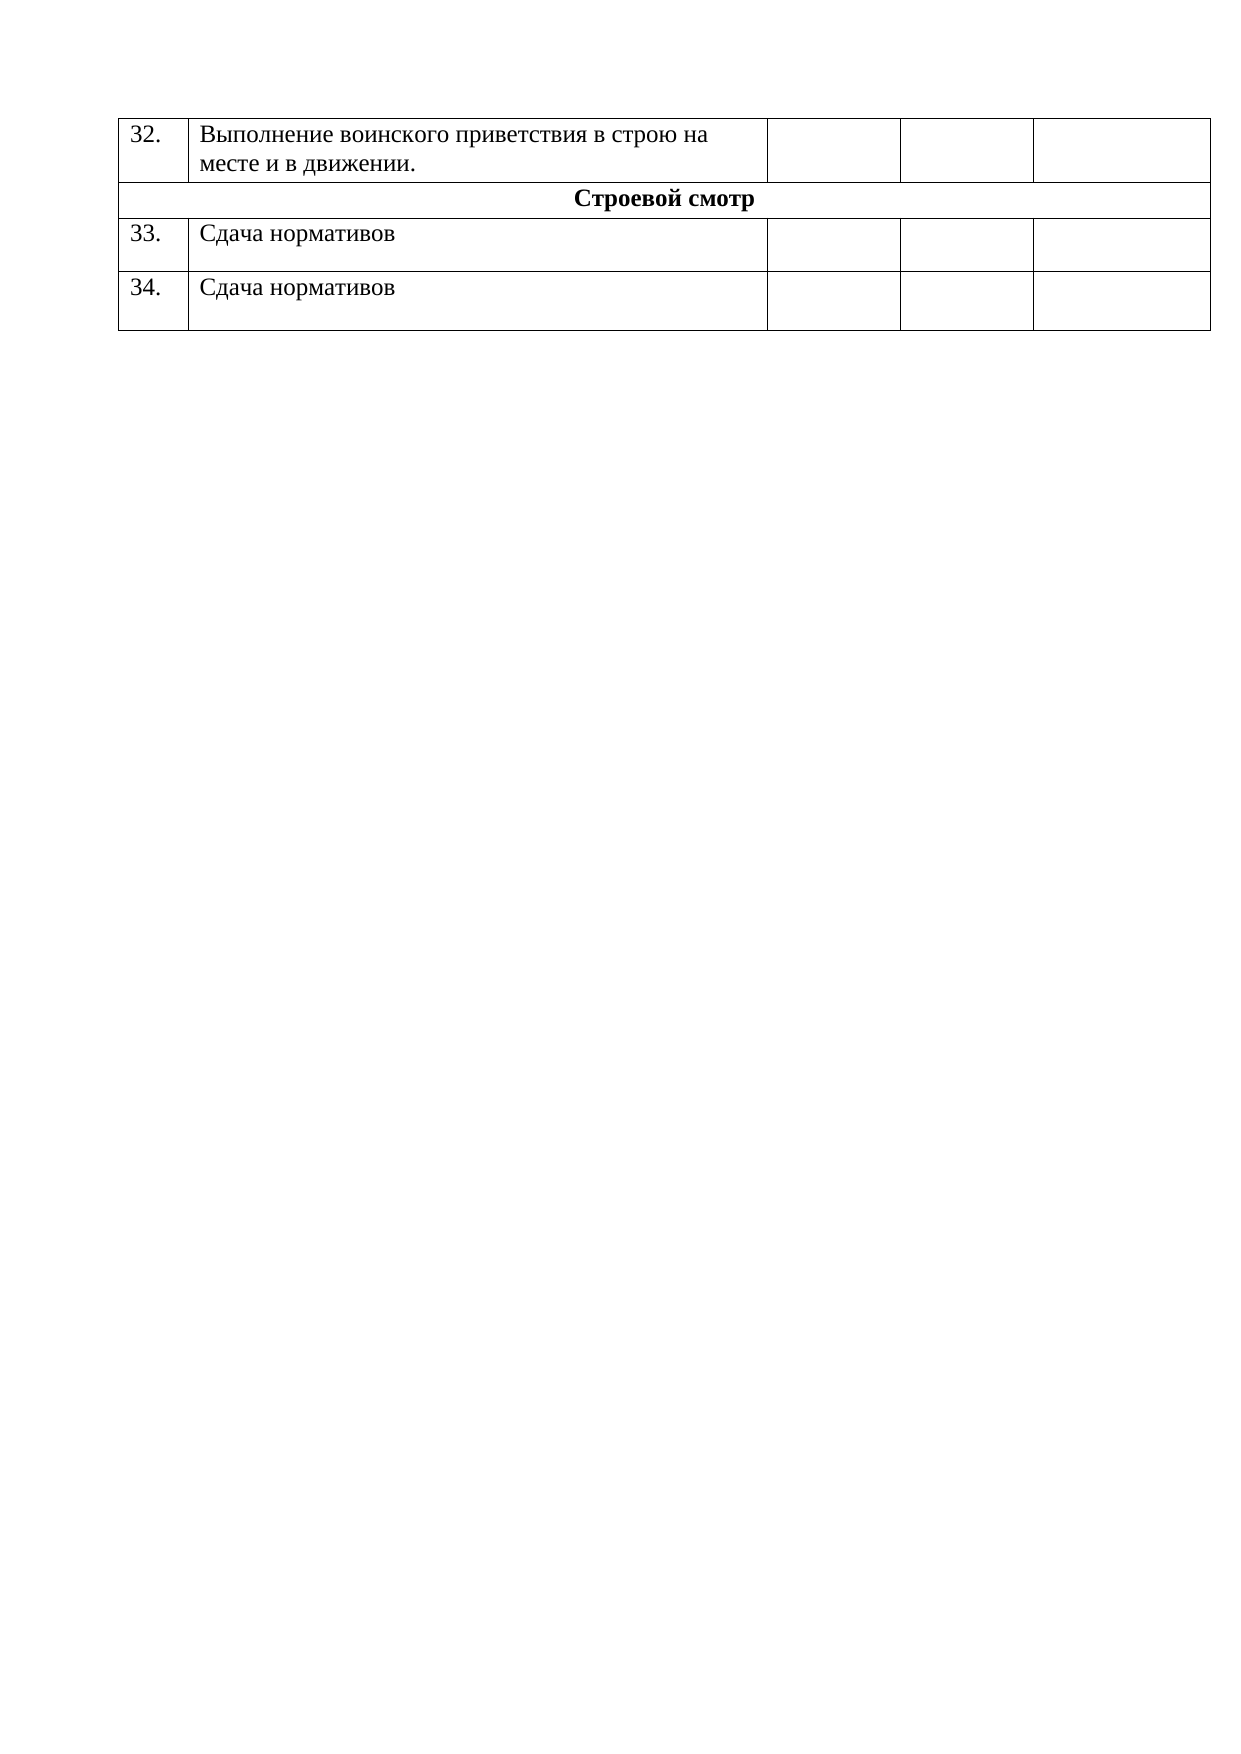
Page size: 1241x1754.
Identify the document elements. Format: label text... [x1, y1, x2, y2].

table_cell Сдача нормативов [189, 272, 767, 329]
table_cell [1034, 219, 1210, 271]
table_cell [901, 272, 1033, 329]
table_cell [119, 219, 188, 271]
table_cell [1034, 272, 1210, 329]
table_cell [768, 272, 900, 329]
table_cell Выполнение воинского приветствия в строю на месте и в движении. [189, 119, 767, 182]
table_cell Строевой смотр [119, 183, 1210, 217]
table_cell [768, 219, 900, 271]
table_cell [768, 119, 900, 182]
table_cell [901, 119, 1033, 182]
table_cell [901, 219, 1033, 271]
table_cell [119, 119, 188, 182]
table_cell [1034, 119, 1210, 182]
table_cell [119, 272, 188, 329]
table_cell Сдача нормативов [189, 219, 767, 271]
